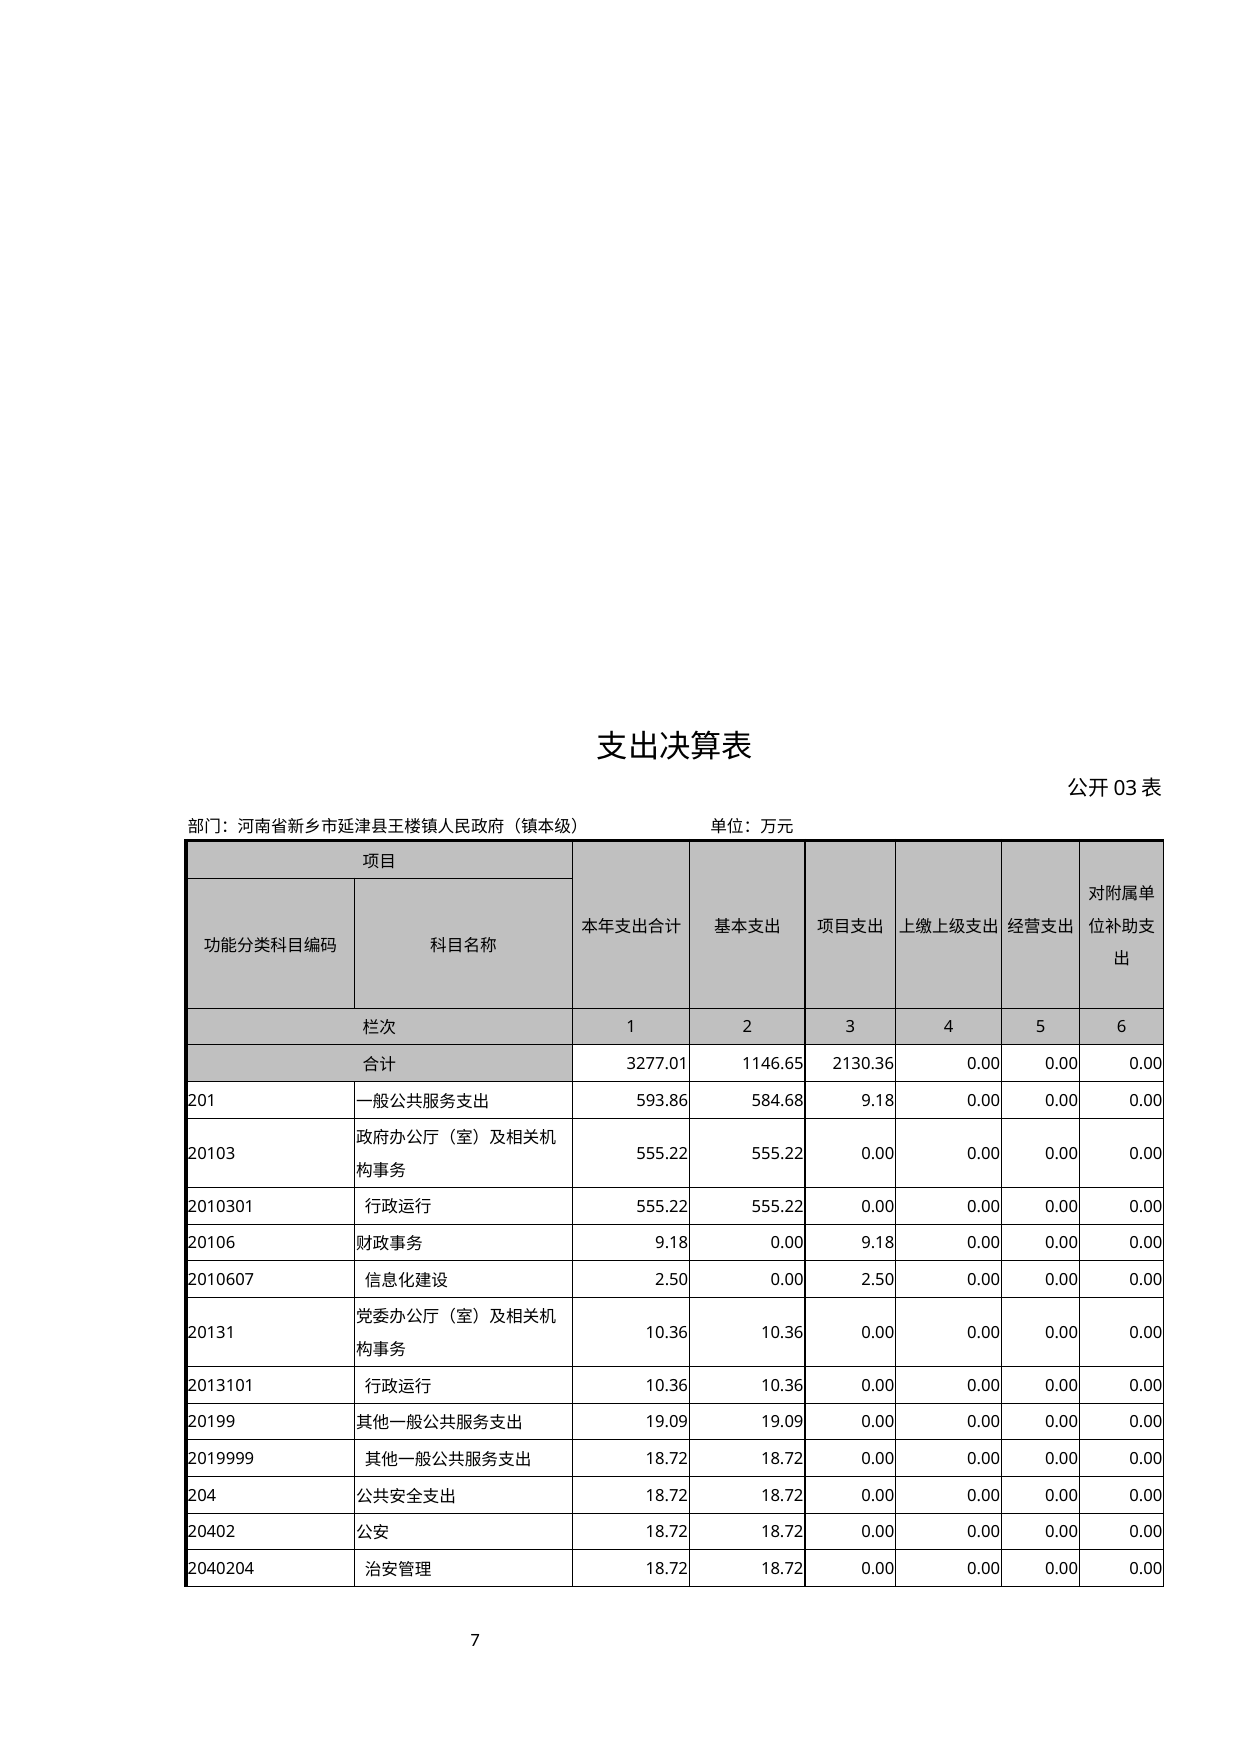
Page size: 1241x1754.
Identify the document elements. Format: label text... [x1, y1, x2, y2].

table_cell 0.00 [1080, 1082, 1163, 1118]
table_cell 治安管理 [355, 1550, 572, 1586]
table_cell 0.00 [1002, 1298, 1079, 1366]
table_cell 公开03表 [186, 768, 1163, 803]
table_cell 0.00 [806, 1404, 895, 1439]
table_cell 项目 [188, 842, 572, 878]
table_cell 栏次 [188, 1009, 572, 1044]
table_cell 5 [1002, 1009, 1079, 1044]
table_cell 3 [806, 1009, 895, 1044]
table_cell 功能分类科目编码 [188, 879, 354, 1008]
table_cell 10.36 [573, 1298, 689, 1366]
table_cell 2010607 [188, 1261, 354, 1297]
table_cell 2040204 [188, 1550, 354, 1586]
table_cell 6 [1080, 1009, 1163, 1044]
table_cell 0.00 [1002, 1261, 1079, 1297]
table_cell 0.00 [896, 1367, 1001, 1403]
table_cell 18.72 [690, 1440, 804, 1476]
table_cell 0.00 [896, 1514, 1001, 1549]
table_cell 0.00 [806, 1514, 895, 1549]
table_cell 行政运行 [355, 1367, 572, 1403]
table_cell 公安 [355, 1514, 572, 1549]
table_cell 18.72 [690, 1477, 804, 1513]
table_cell 0.00 [896, 1225, 1001, 1260]
table_cell 科目名称 [355, 879, 572, 1008]
table_cell 2130.36 [806, 1045, 895, 1081]
table_cell 对附属单位补助支出 [1080, 842, 1163, 1008]
table_cell 其他一般公共服务支出 [355, 1404, 572, 1439]
table_cell 0.00 [1002, 1188, 1079, 1223]
table_cell 9.18 [573, 1225, 689, 1260]
table_cell 财政事务 [355, 1225, 572, 1260]
table_cell 9.18 [806, 1225, 895, 1260]
table_header 支出决算表 [186, 700, 1163, 768]
table_cell 201 [188, 1082, 354, 1118]
table_cell 18.72 [690, 1514, 804, 1549]
table_cell 0.00 [896, 1298, 1001, 1366]
table_cell 合计 [188, 1045, 572, 1081]
table_cell 上缴上级支出 [896, 842, 1001, 1008]
table_cell 0.00 [896, 1082, 1001, 1118]
table_cell 0.00 [806, 1119, 895, 1187]
table_cell 0.00 [1002, 1514, 1079, 1549]
table_cell 0.00 [1080, 1261, 1163, 1297]
table_cell 0.00 [806, 1477, 895, 1513]
table_cell 0.00 [1002, 1440, 1079, 1476]
table_cell 0.00 [806, 1188, 895, 1223]
table_cell 0.00 [1080, 1550, 1163, 1586]
table_cell 0.00 [896, 1119, 1001, 1187]
table_cell 0.00 [1080, 1514, 1163, 1549]
table_cell 政府办公厅（室）及相关机构事务 [355, 1119, 572, 1187]
table_cell 0.00 [896, 1404, 1001, 1439]
table_cell 19.09 [690, 1404, 804, 1439]
table_cell 20199 [188, 1404, 354, 1439]
table_cell 584.68 [690, 1082, 804, 1118]
table_cell 2019999 [188, 1440, 354, 1476]
table_cell 0.00 [1002, 1045, 1079, 1081]
table_cell 10.36 [690, 1298, 804, 1366]
table_cell 基本支出 [690, 842, 804, 1008]
table_cell 0.00 [690, 1261, 804, 1297]
table_cell 18.72 [573, 1477, 689, 1513]
table_cell 一般公共服务支出 [355, 1082, 572, 1118]
table_cell 18.72 [573, 1550, 689, 1586]
table_cell 0.00 [806, 1367, 895, 1403]
table_cell 555.22 [573, 1188, 689, 1223]
table_cell 2013101 [188, 1367, 354, 1403]
table_cell 2010301 [188, 1188, 354, 1223]
table_cell 18.72 [573, 1514, 689, 1549]
table_cell 信息化建设 [355, 1261, 572, 1297]
table_cell 0.00 [1002, 1404, 1079, 1439]
table_cell 0.00 [1002, 1367, 1079, 1403]
table_cell 9.18 [806, 1082, 895, 1118]
table_cell 公共安全支出 [355, 1477, 572, 1513]
table_cell 0.00 [1080, 1225, 1163, 1260]
table_cell 555.22 [573, 1119, 689, 1187]
table_cell 0.00 [806, 1298, 895, 1366]
table_cell 项目支出 [806, 842, 895, 1008]
table_cell 20131 [188, 1298, 354, 1366]
table_cell 2.50 [806, 1261, 895, 1297]
table_cell 0.00 [896, 1261, 1001, 1297]
table_cell 0.00 [1002, 1477, 1079, 1513]
table_cell 0.00 [1080, 1477, 1163, 1513]
table_cell 0.00 [896, 1045, 1001, 1081]
table_cell 555.22 [690, 1188, 804, 1223]
table_cell 20402 [188, 1514, 354, 1549]
table_cell 10.36 [573, 1367, 689, 1403]
table_cell 党委办公厅（室）及相关机构事务 [355, 1298, 572, 1366]
table_cell 0.00 [1080, 1119, 1163, 1187]
table_cell 0.00 [806, 1550, 895, 1586]
table_cell 18.72 [690, 1550, 804, 1586]
table_cell 0.00 [896, 1550, 1001, 1586]
table_cell 0.00 [1002, 1119, 1079, 1187]
table_cell 0.00 [1002, 1225, 1079, 1260]
table_cell 其他一般公共服务支出 [355, 1440, 572, 1476]
table_cell 2 [690, 1009, 804, 1044]
table_cell 本年支出合计 [573, 842, 689, 1008]
table_cell 0.00 [896, 1440, 1001, 1476]
table_cell 10.36 [690, 1367, 804, 1403]
table_cell 0.00 [1080, 1298, 1163, 1366]
table_cell 0.00 [896, 1188, 1001, 1223]
table_cell 0.00 [896, 1477, 1001, 1513]
table_cell 行政运行 [355, 1188, 572, 1223]
table_cell 部门：河南省新乡市延津县王楼镇人民政府（镇本级） 单位：万元 [186, 803, 1163, 839]
table_cell 204 [188, 1477, 354, 1513]
table_cell 2.50 [573, 1261, 689, 1297]
table_cell 0.00 [690, 1225, 804, 1260]
table_cell 4 [896, 1009, 1001, 1044]
table_cell 3277.01 [573, 1045, 689, 1081]
table_cell 593.86 [573, 1082, 689, 1118]
table_cell 19.09 [573, 1404, 689, 1439]
table_cell 1146.65 [690, 1045, 804, 1081]
table_cell 0.00 [1080, 1367, 1163, 1403]
table_cell 0.00 [1080, 1045, 1163, 1081]
table_cell 经营支出 [1002, 842, 1079, 1008]
table_cell 0.00 [1002, 1082, 1079, 1118]
table_cell 0.00 [1002, 1550, 1079, 1586]
table_cell 0.00 [1080, 1440, 1163, 1476]
table_cell 18.72 [573, 1440, 689, 1476]
table_cell 20103 [188, 1119, 354, 1187]
table_cell 0.00 [806, 1440, 895, 1476]
table_cell 555.22 [690, 1119, 804, 1187]
table_cell 0.00 [1080, 1188, 1163, 1223]
table_cell 20106 [188, 1225, 354, 1260]
table_cell 0.00 [1080, 1404, 1163, 1439]
table_cell 1 [573, 1009, 689, 1044]
